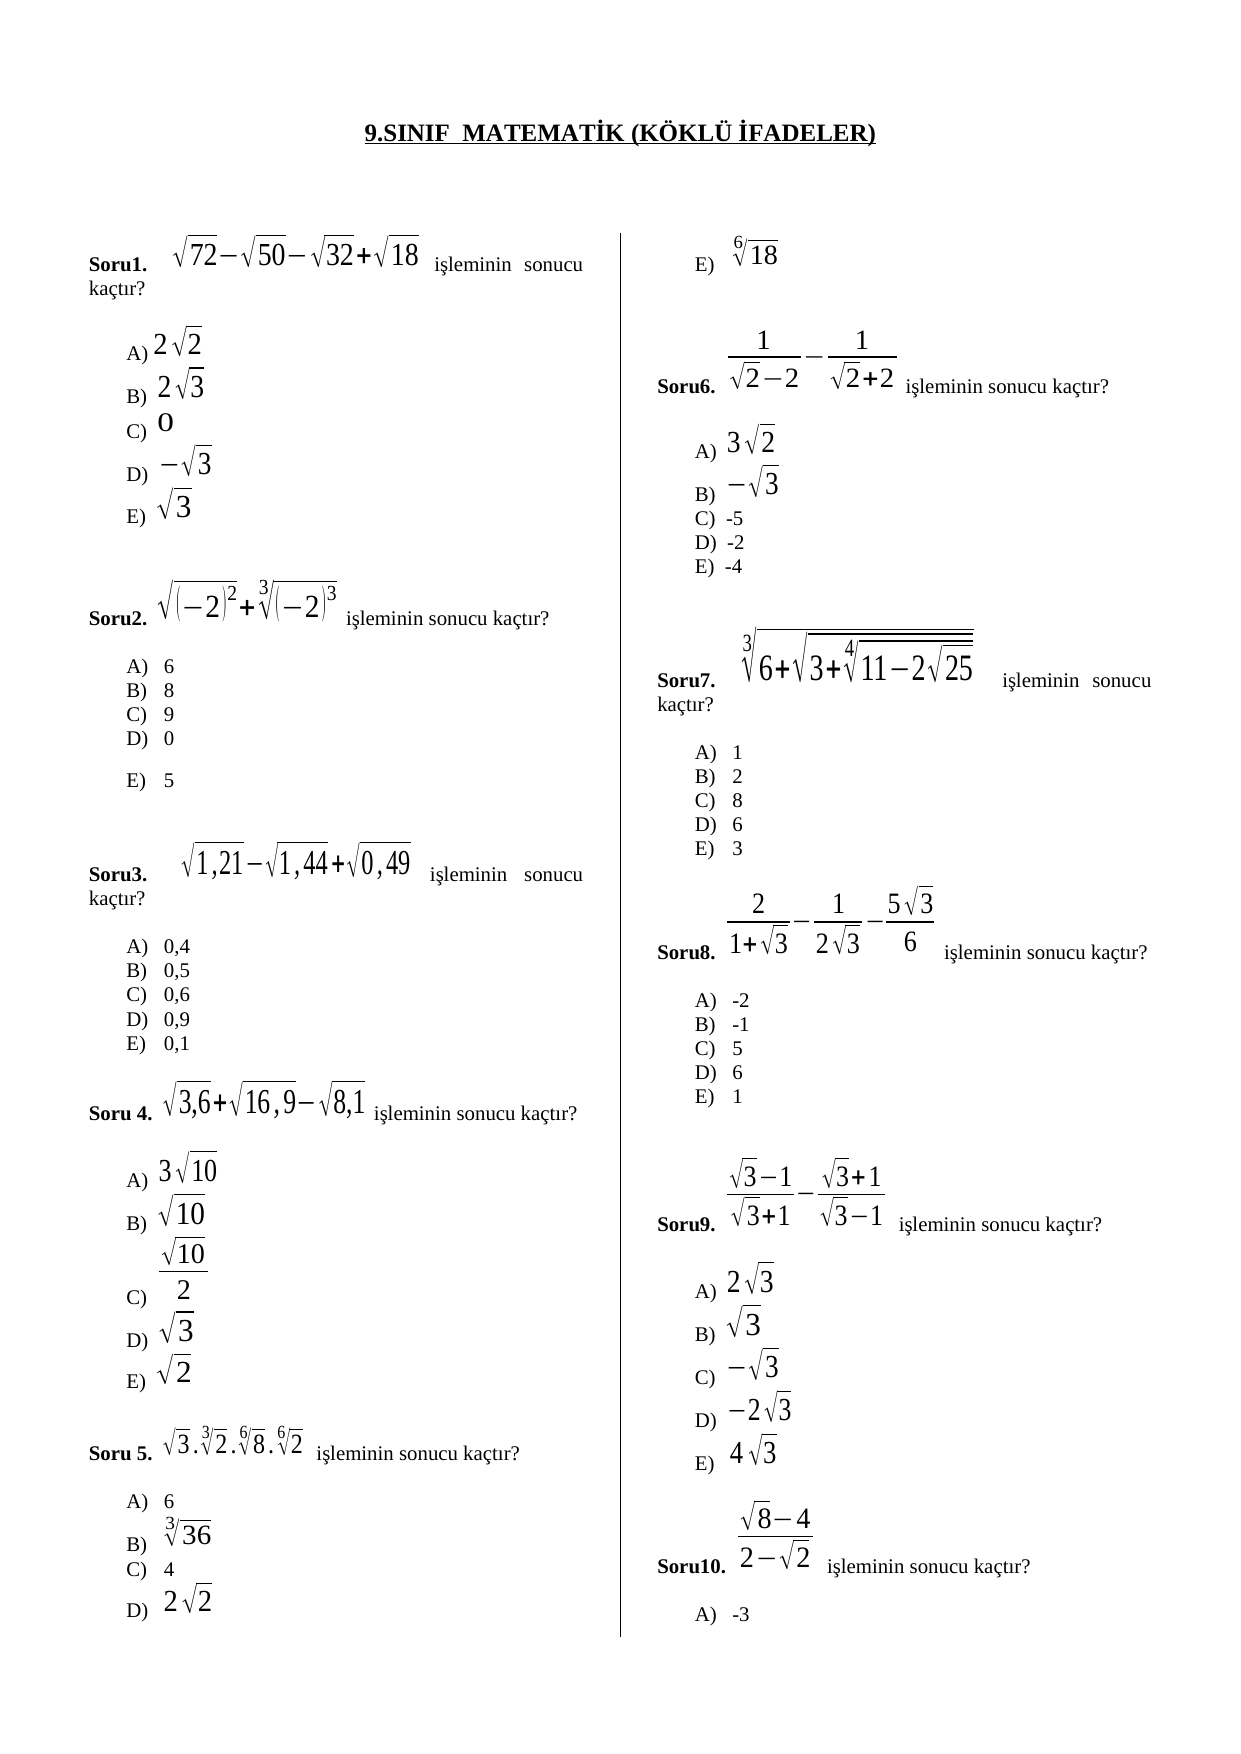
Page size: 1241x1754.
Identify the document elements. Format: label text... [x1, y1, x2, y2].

list 6 [126, 654, 583, 678]
text B) [89, 365, 583, 408]
list 5 [126, 750, 583, 792]
text C) -5 [657, 506, 1152, 530]
text D) [89, 1309, 583, 1352]
list 6 [694, 1060, 1152, 1084]
list 8 [126, 678, 583, 702]
text D) [89, 443, 583, 486]
text Soru6. işleminin sonucu kaçtır? [657, 325, 1152, 398]
text C) [89, 1235, 583, 1309]
text 9.SINIF MATEMATİK (KÖKLÜ İFADELER) [89, 118, 1152, 147]
list 0,5 [126, 958, 583, 982]
list 0,1 [126, 1031, 583, 1054]
text E) -4 [657, 554, 1152, 578]
text D) -2 [657, 530, 1152, 554]
text C) [657, 1346, 1152, 1389]
text C) [89, 408, 583, 443]
list 4 [126, 1557, 583, 1581]
text B) [89, 1192, 583, 1235]
text E) [89, 1352, 583, 1393]
list 0,6 [126, 982, 583, 1006]
list 2 [694, 764, 1152, 788]
list 0 [126, 726, 583, 750]
text E) [657, 1432, 1152, 1474]
list 6 [694, 812, 1152, 836]
list 3 [694, 836, 1152, 860]
list -3 [694, 1602, 1152, 1626]
text D) [657, 1389, 1152, 1432]
list 8 [694, 788, 1152, 812]
list 1 [694, 740, 1152, 764]
text Soru10. işleminin sonucu kaçtır? [657, 1499, 1152, 1578]
list 6 [126, 1489, 583, 1513]
list -1 [694, 1012, 1152, 1036]
text Soru3. işleminin sonucu kaçtır? [89, 840, 583, 910]
text Soru2. işleminin sonucu kaçtır? [89, 577, 583, 630]
text A) [657, 422, 1152, 463]
list 0,9 [126, 1006, 583, 1031]
text Soru 4. işleminin sonucu kaçtır? [89, 1079, 583, 1125]
list 0,4 [126, 934, 583, 958]
list -2 [694, 988, 1152, 1012]
text E) [89, 486, 583, 528]
text B) [657, 463, 1152, 506]
text A) [89, 324, 583, 365]
text A) [89, 1149, 583, 1192]
list 9 [126, 702, 583, 726]
text A) [657, 1260, 1152, 1303]
text Soru7. işleminin sonucu kaçtır? [657, 626, 1152, 716]
text Soru9. işleminin sonucu kaçtır? [657, 1156, 1152, 1236]
text B) [657, 1303, 1152, 1346]
list 5 [694, 1036, 1152, 1060]
text Soru8. işleminin sonucu kaçtır? [657, 884, 1152, 964]
text Soru 5. işleminin sonucu kaçtır? [89, 1422, 583, 1465]
text Soru1. işleminin sonucu kaçtır? [89, 233, 583, 300]
list 1 [694, 1084, 1152, 1108]
